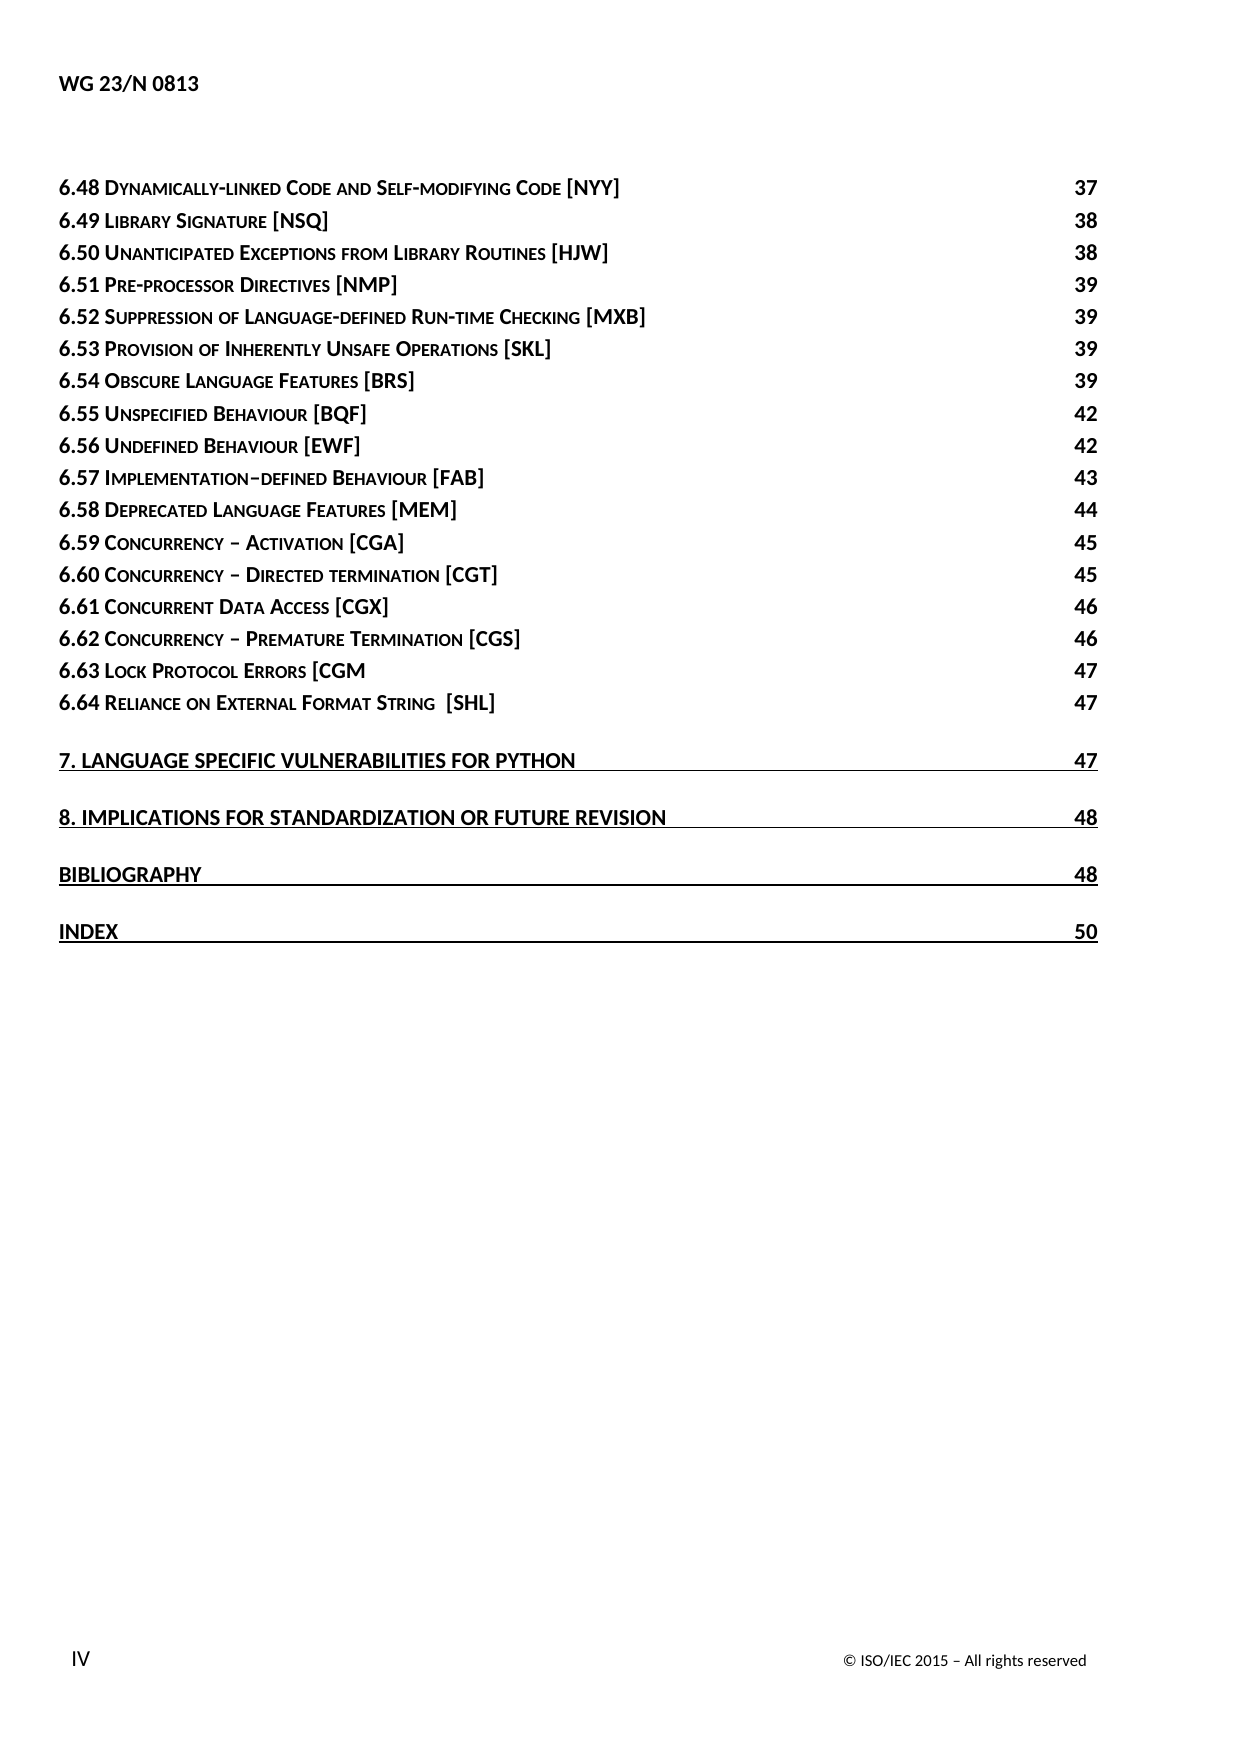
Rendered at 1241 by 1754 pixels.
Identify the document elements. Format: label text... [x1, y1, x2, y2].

text Bibliography 48 [58, 860, 1099, 888]
text 6.55 Unspecified Behaviour [BQF] 42 [58, 399, 1099, 427]
text 6.63 Lock Protocol Errors [CGM 47 [58, 656, 1099, 684]
text 8. Implications for standardization or future revision 48 [58, 803, 1099, 831]
text 6.51 Pre-processor Directives [NMP] 39 [58, 270, 1099, 298]
text 6.56 Undefined Behaviour [EWF] 42 [58, 431, 1099, 459]
text 6.48 Dynamically-linked Code and Self-modifying Code [NYY] 37 [58, 173, 1099, 202]
text 6.61 Concurrent Data Access [CGX] 46 [58, 592, 1099, 620]
text 6.49 Library Signature [NSQ] 38 [58, 206, 1099, 234]
text 6.53 Provision of Inherently Unsafe Operations [SKL] 39 [58, 334, 1099, 362]
text 6.52 Suppression of Language-defined Run-time Checking [MXB] 39 [58, 302, 1099, 330]
text Index 50 [58, 917, 1099, 945]
text 6.64 Reliance on External Format String [SHL] 47 [58, 688, 1099, 717]
text 6.50 Unanticipated Exceptions from Library Routines [HJW] 38 [58, 238, 1099, 266]
text 6.54 Obscure Language Features [BRS] 39 [58, 367, 1099, 395]
text 6.60 Concurrency – Directed termination [CGT] 45 [58, 560, 1099, 588]
text 6.59 Concurrency – Activation [CGA] 45 [58, 528, 1099, 556]
text 6.57 Implementation–defined Behaviour [FAB] 43 [58, 463, 1099, 491]
text 6.62 Concurrency – Premature Termination [CGS] 46 [58, 624, 1099, 652]
text 6.58 Deprecated Language Features [MEM] 44 [58, 495, 1099, 523]
text 7. Language specific vulnerabilities for Python 47 [58, 746, 1099, 774]
